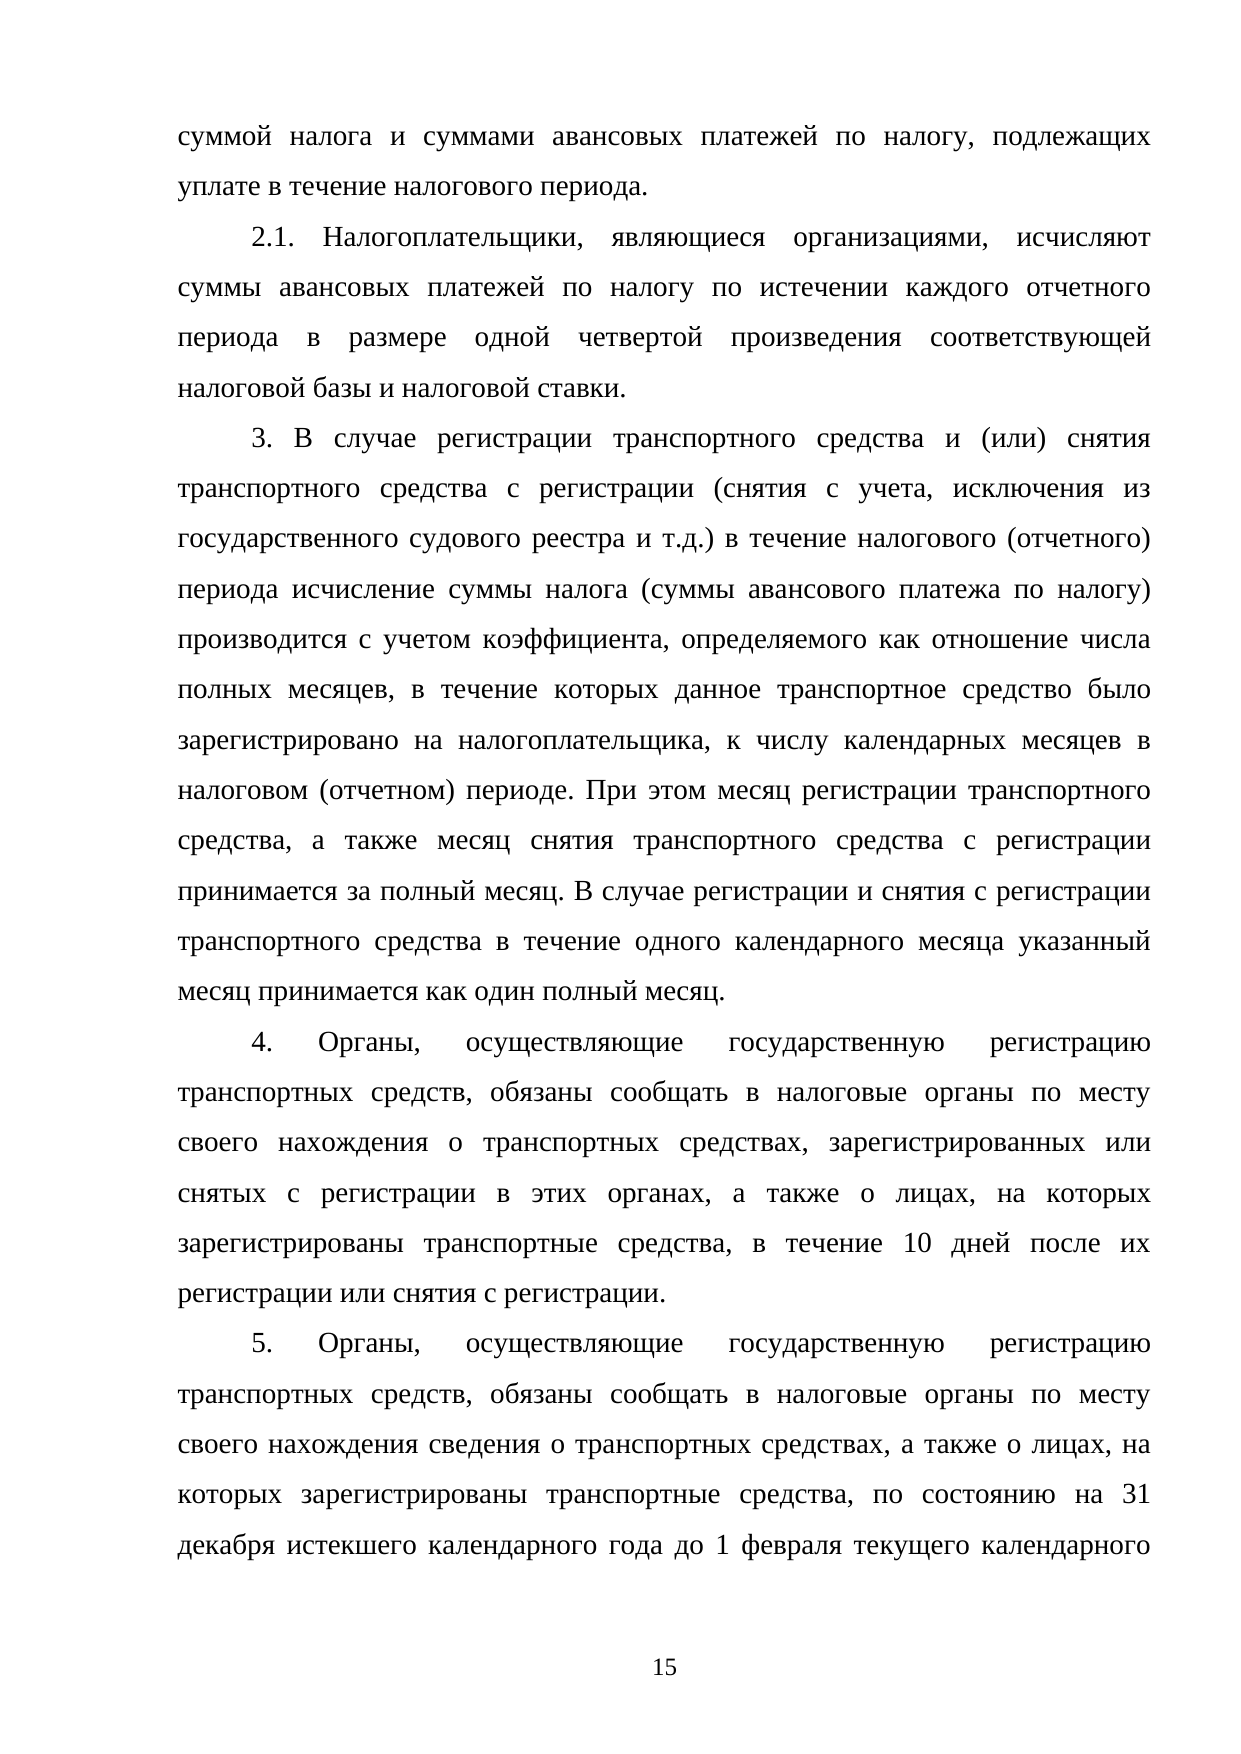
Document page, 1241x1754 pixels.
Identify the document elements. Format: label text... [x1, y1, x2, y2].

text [177, 118, 1152, 202]
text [177, 1326, 1152, 1560]
text 2.1. Налогоплательщики, являющиеся организациями, исчисляют суммы авансовых платежей по налогу по истечении каждого отчетного периода в размере одной четвертой произведения соответствующей налоговой базы и налоговой ставки. [177, 219, 1152, 403]
text 3. В случае регистрации транспортного средства и (или) снятия транспортного средства с регистрации (снятия с учета, исключения из государственного судового реестра и т.д.) в течение налогового (отчетного) периода исчисление суммы налога (суммы авансового платежа по налогу) производится с учетом коэффициента, определяемого как отношение числа полных месяцев, в течение которых данное транспортное средство было зарегистрировано на налогоплательщика, к числу календарных месяцев в налоговом (отчетном) периоде. При этом месяц регистрации транспортного средства, а также месяц снятия транспортного средства с регистрации принимается за полный месяц. В случае регистрации и снятия с регистрации транспортного средства в течение одного календарного месяца указанный месяц принимается как один полный месяц. [177, 420, 1152, 1007]
text 4. Органы, осуществляющие государственную регистрацию транспортных средств, обязаны сообщать в налоговые органы по месту своего нахождения о транспортных средствах, зарегистрированных или снятых с регистрации в этих органах, а также о лицах, на которых зарегистрированы транспортные средства, в течение 10 дней после их регистрации или снятия с регистрации. [177, 1024, 1152, 1309]
